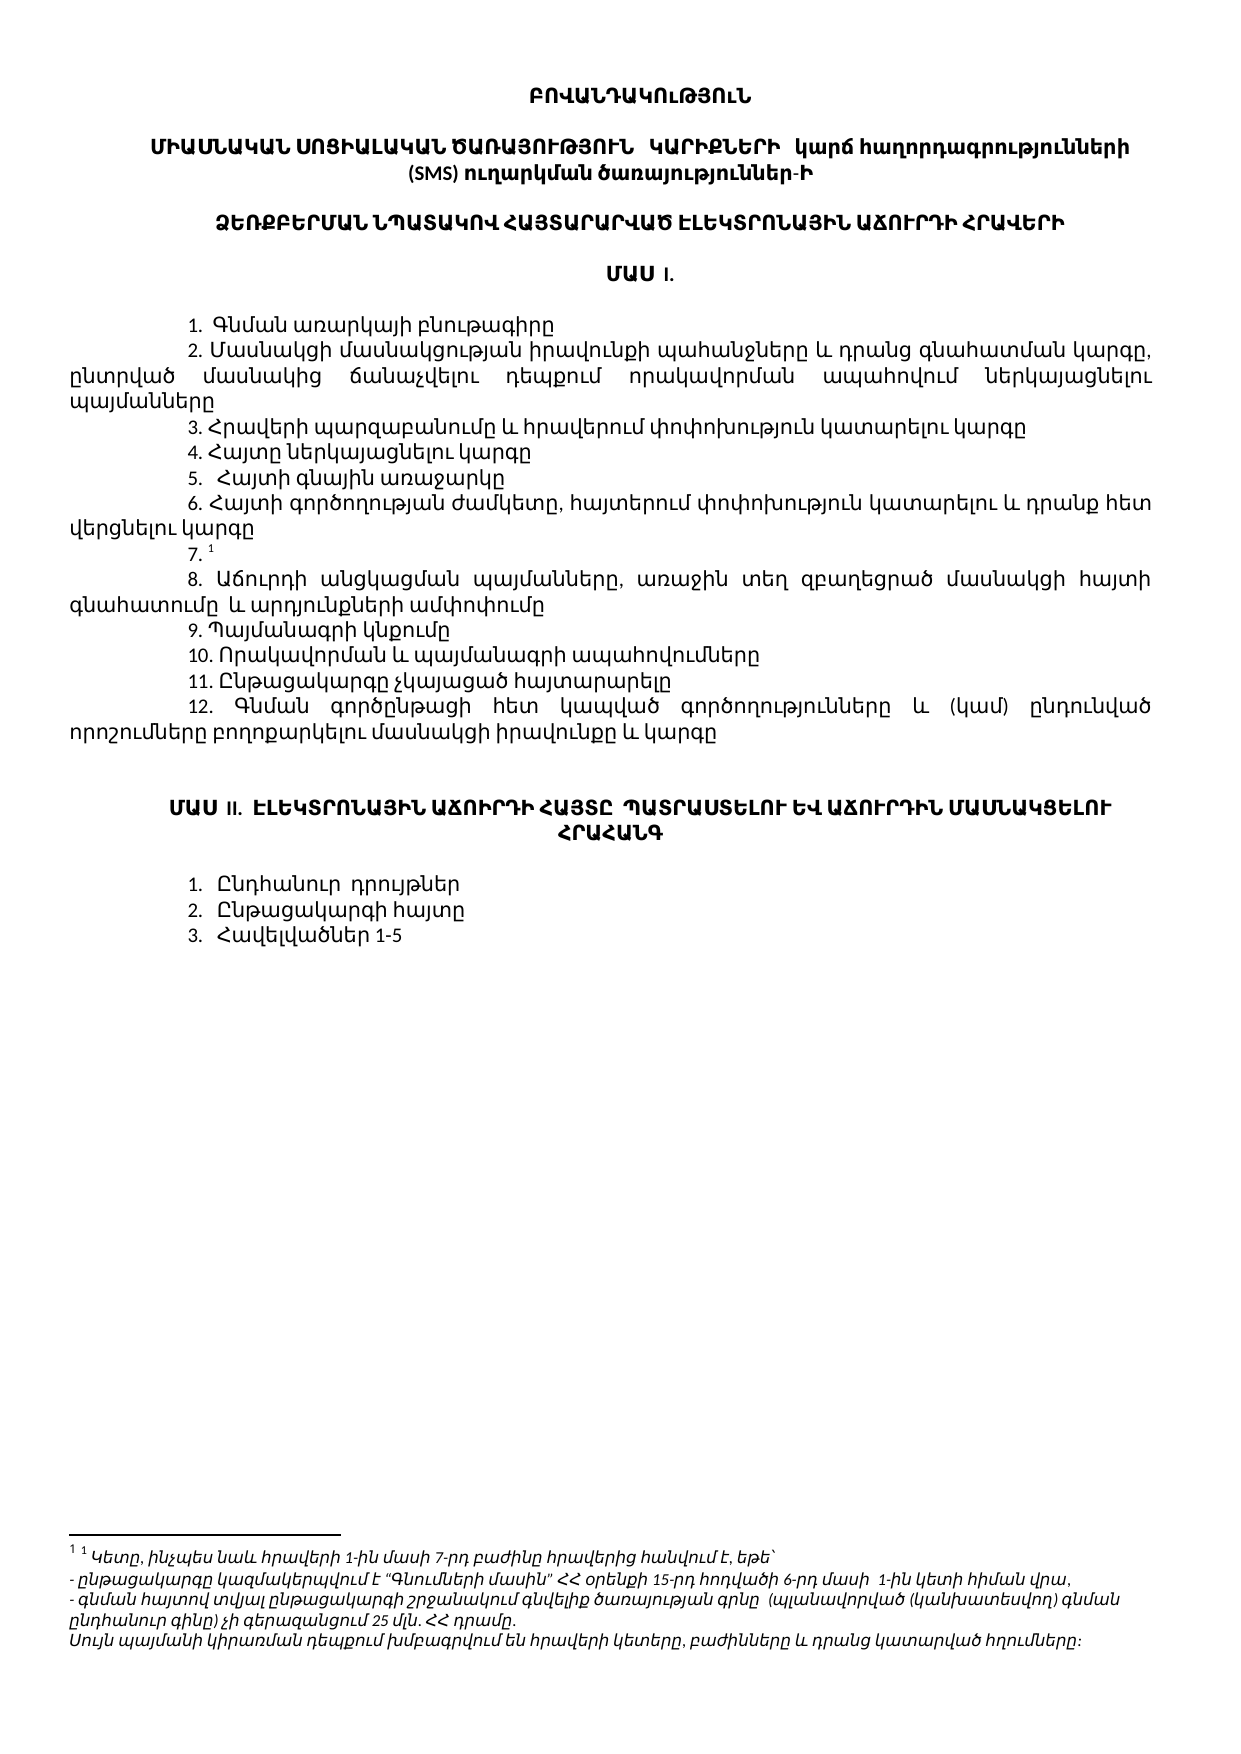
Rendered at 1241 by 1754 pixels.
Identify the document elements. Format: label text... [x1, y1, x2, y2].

text ՄԻԱՍՆԱԿԱՆ ՍՈՑԻԱԼԱԿԱՆ ԾԱՌԱՅՈՒԹՅՈՒՆ ԿԱՐԻՔՆԵՐԻ կարճ հաղորդագրությունների (SMS) ուղարկման ծառայություններ-Ի [69, 134, 1152, 185]
text 9. Պայմանագրի կնքումը [69, 617, 1152, 643]
text 7. [69, 541, 1152, 566]
text 8. Աճուրդի անցկացման պայմանները, առաջին տեղ զբաղեցրած մասնակցի հայտի գնահատումը և արդյունքների ամփոփումը [69, 566, 1152, 617]
text ՄԱՍ II. ԷԼԵԿՏՐՈՆԱՅԻՆ ԱՃՈԻՐԴԻ ՀԱՅՏԸ ՊԱՏՐԱՍՏԵԼՈՒ ԵՎ ԱՃՈՒՐԴԻՆ ՄԱՍՆԱԿՑԵԼՈՒ ՀՐԱՀԱՆԳ [69, 795, 1152, 846]
text 1. Գնման առարկայի բնութագիրը [69, 312, 1152, 338]
text 3. Հրավերի պարզաբանումը և հրավերում փոփոխություն կատարելու կարգը [69, 414, 1152, 439]
text ՄԱՍ I. [69, 261, 1152, 287]
text 3. Հավելվածներ 1-5 [69, 922, 1152, 948]
text ԲՈՎԱՆԴԱԿՈւԹՅՈւՆ [69, 83, 1152, 109]
text 4. Հայտը ներկայացնելու կարգը [69, 439, 1152, 465]
text 12. Գնման գործընթացի հետ կապված գործողությունները և (կամ) ընդունված որոշումները բողոքարկելու մասնակցի իրավունքը և կարգը [69, 693, 1152, 744]
text 2. Մասնակցի մասնակցության իրավունքի պահանջները և դրանց գնահատման կարգը, ընտրված մասնակից ճանաչվելու դեպքում որակավորման ապահովում ներկայացնելու պայմանները [69, 338, 1152, 414]
text 2. Ընթացակարգի հայտը [69, 897, 1152, 922]
text 5. Հայտի գնային առաջարկը [69, 465, 1152, 490]
text 10. Որակավորման և պայմանագրի ապահովումները [69, 643, 1152, 668]
text 11. Ընթացակարգը չկայացած հայտարարելը [69, 668, 1152, 693]
text ՁԵՌՔԲԵՐՄԱՆ ՆՊԱՏԱԿՈՎ ՀԱՅՏԱՐԱՐՎԱԾ ԷԼԵԿՏՐՈՆԱՅԻՆ ԱՃՈՒՐԴԻ ՀՐԱՎԵՐԻ [69, 211, 1152, 236]
text 1. Ընդհանուր դրույթներ [69, 871, 1152, 897]
text 6. Հայտի գործողության ժամկետը, հայտերում փոփոխություն կատարելու և դրանք հետ վերցնելու կարգը [69, 490, 1152, 541]
